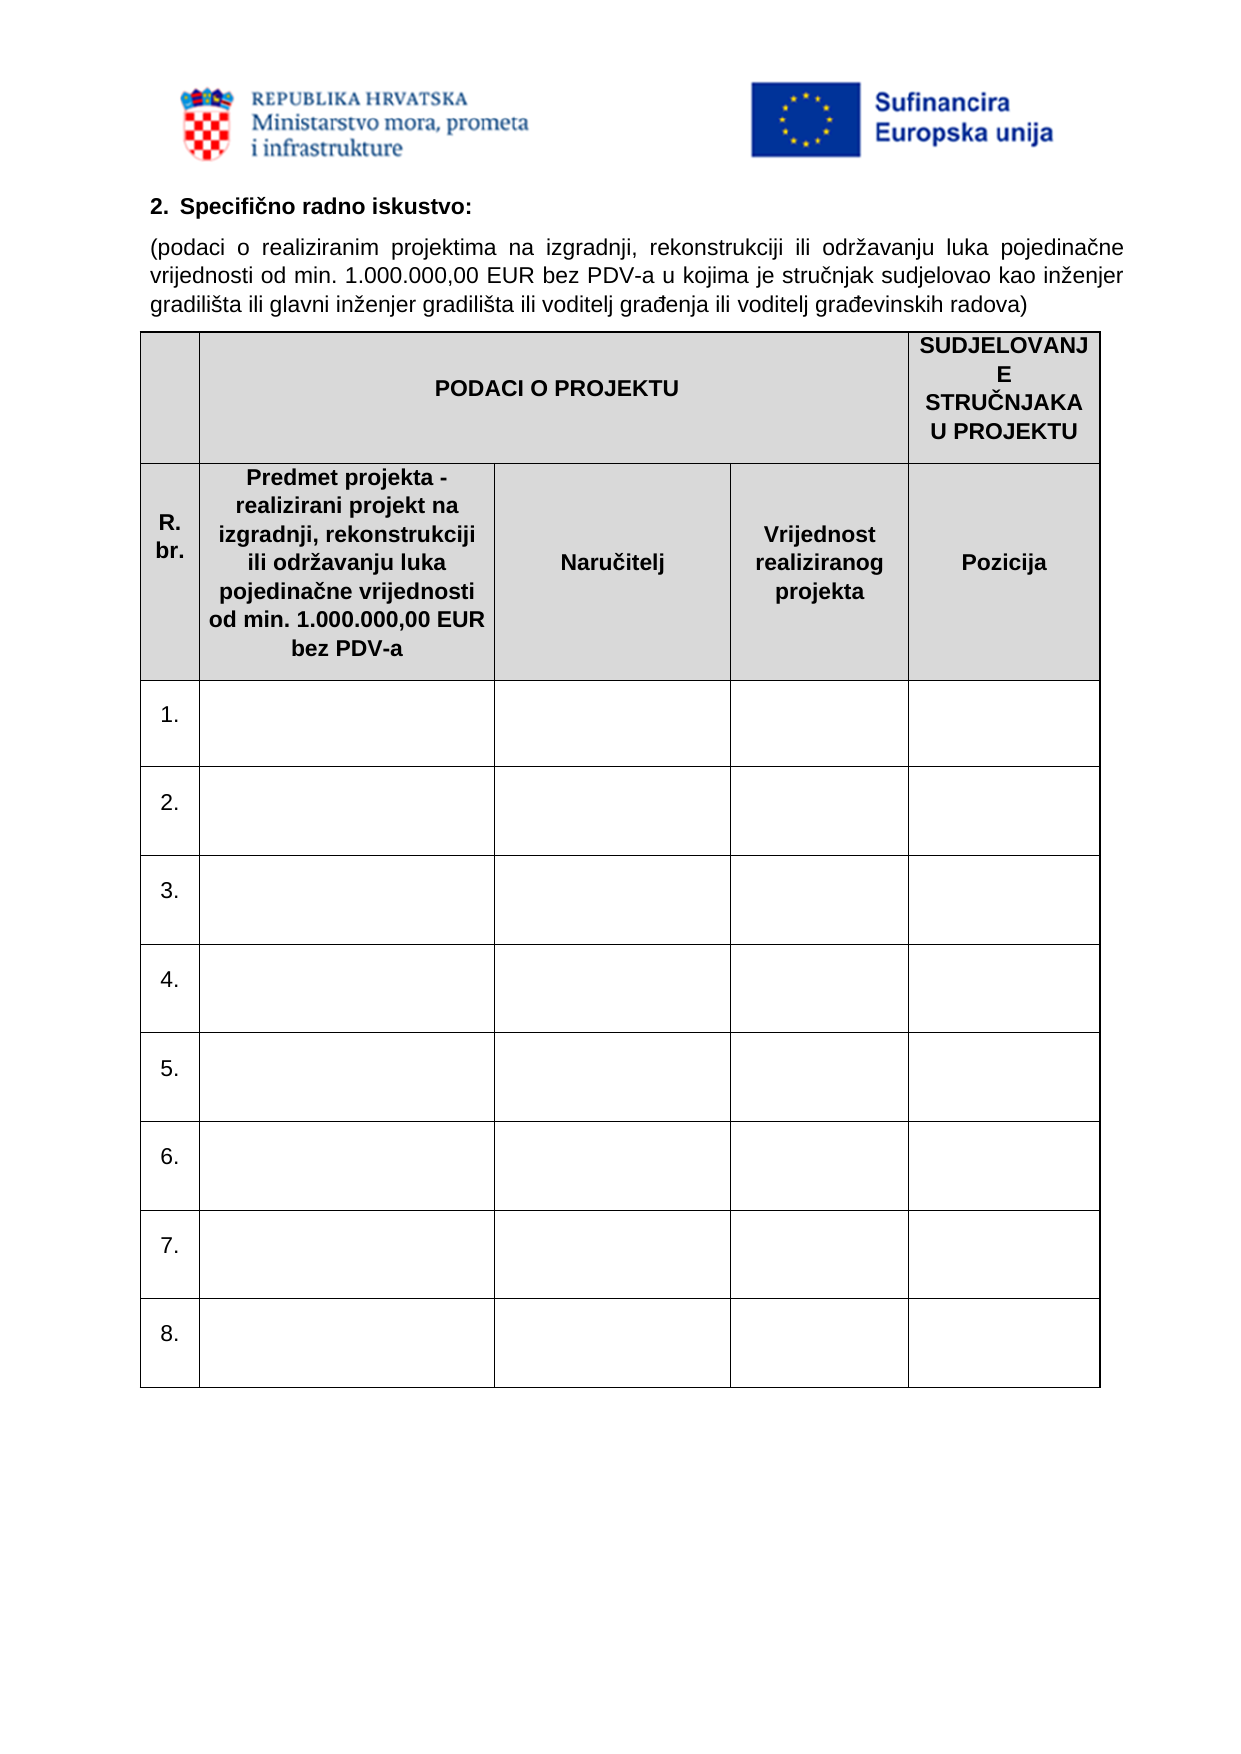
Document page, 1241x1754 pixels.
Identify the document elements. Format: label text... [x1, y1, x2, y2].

table_cell [731, 1033, 908, 1121]
table_cell [731, 681, 908, 766]
table_cell [495, 1122, 730, 1209]
table_cell [200, 1211, 494, 1298]
table_cell 1. [141, 681, 199, 766]
table_cell [200, 945, 494, 1032]
table_header SUDJELOVANJE STRUČNJAKA U PROJEKTU [909, 333, 1099, 463]
table_cell [200, 767, 494, 855]
table_cell [731, 1211, 908, 1298]
table_cell [909, 945, 1099, 1032]
table_cell [495, 1211, 730, 1298]
table_cell [909, 1122, 1099, 1209]
table_cell 7. [141, 1211, 199, 1298]
table_cell [200, 856, 494, 943]
table_cell [909, 681, 1099, 766]
table_cell [909, 767, 1099, 855]
table_cell [200, 1122, 494, 1209]
table_cell 3. [141, 856, 199, 943]
table_cell [909, 1299, 1099, 1387]
table_cell [909, 1211, 1099, 1298]
table_cell 2. [141, 767, 199, 855]
picture [150, 73, 1091, 165]
table_cell [495, 945, 730, 1032]
table_cell [731, 1122, 908, 1209]
table_cell [731, 767, 908, 855]
table_cell [495, 681, 730, 766]
table_cell [200, 1033, 494, 1121]
table_cell [495, 1033, 730, 1121]
table_cell [909, 856, 1099, 943]
table_cell Pozicija [909, 464, 1099, 680]
table_cell R. br. [141, 464, 199, 680]
table_cell [731, 856, 908, 943]
list Specifično radno iskustvo: [150, 193, 1051, 219]
table_cell [731, 945, 908, 1032]
text (podaci o realiziranim projektima na izgradnji, rekonstrukciji ili održavanju luka pojedinačne vrijednosti od min. 1.000.000,00 EUR bez PDV-a u kojima je stručnjak sudjelovao kao inženjer gradilišta ili glavni inženjer gradilišta ili voditelj građenja ili voditelj građevinskih radova) [150, 234, 1124, 317]
table_cell Vrijednost realiziranog projekta [731, 464, 908, 680]
table_cell [200, 681, 494, 766]
table_cell Naručitelj [495, 464, 730, 680]
table_cell [731, 1299, 908, 1387]
table_cell 8. [141, 1299, 199, 1387]
table_cell 6. [141, 1122, 199, 1209]
table_cell [495, 767, 730, 855]
table_cell [200, 1299, 494, 1387]
table_header PODACI O PROJEKTU [200, 333, 908, 463]
table_header [141, 333, 199, 463]
table_cell [495, 856, 730, 943]
table_cell 5. [141, 1033, 199, 1121]
table_cell [495, 1299, 730, 1387]
table_cell 4. [141, 945, 199, 1032]
table_cell [909, 1033, 1099, 1121]
table_cell Predmet projekta - realizirani projekt na izgradnji, rekonstrukciji ili održavanju luka pojedinačne vrijednosti od min. 1.000.000,00 EUR bez PDV-a [200, 464, 494, 680]
